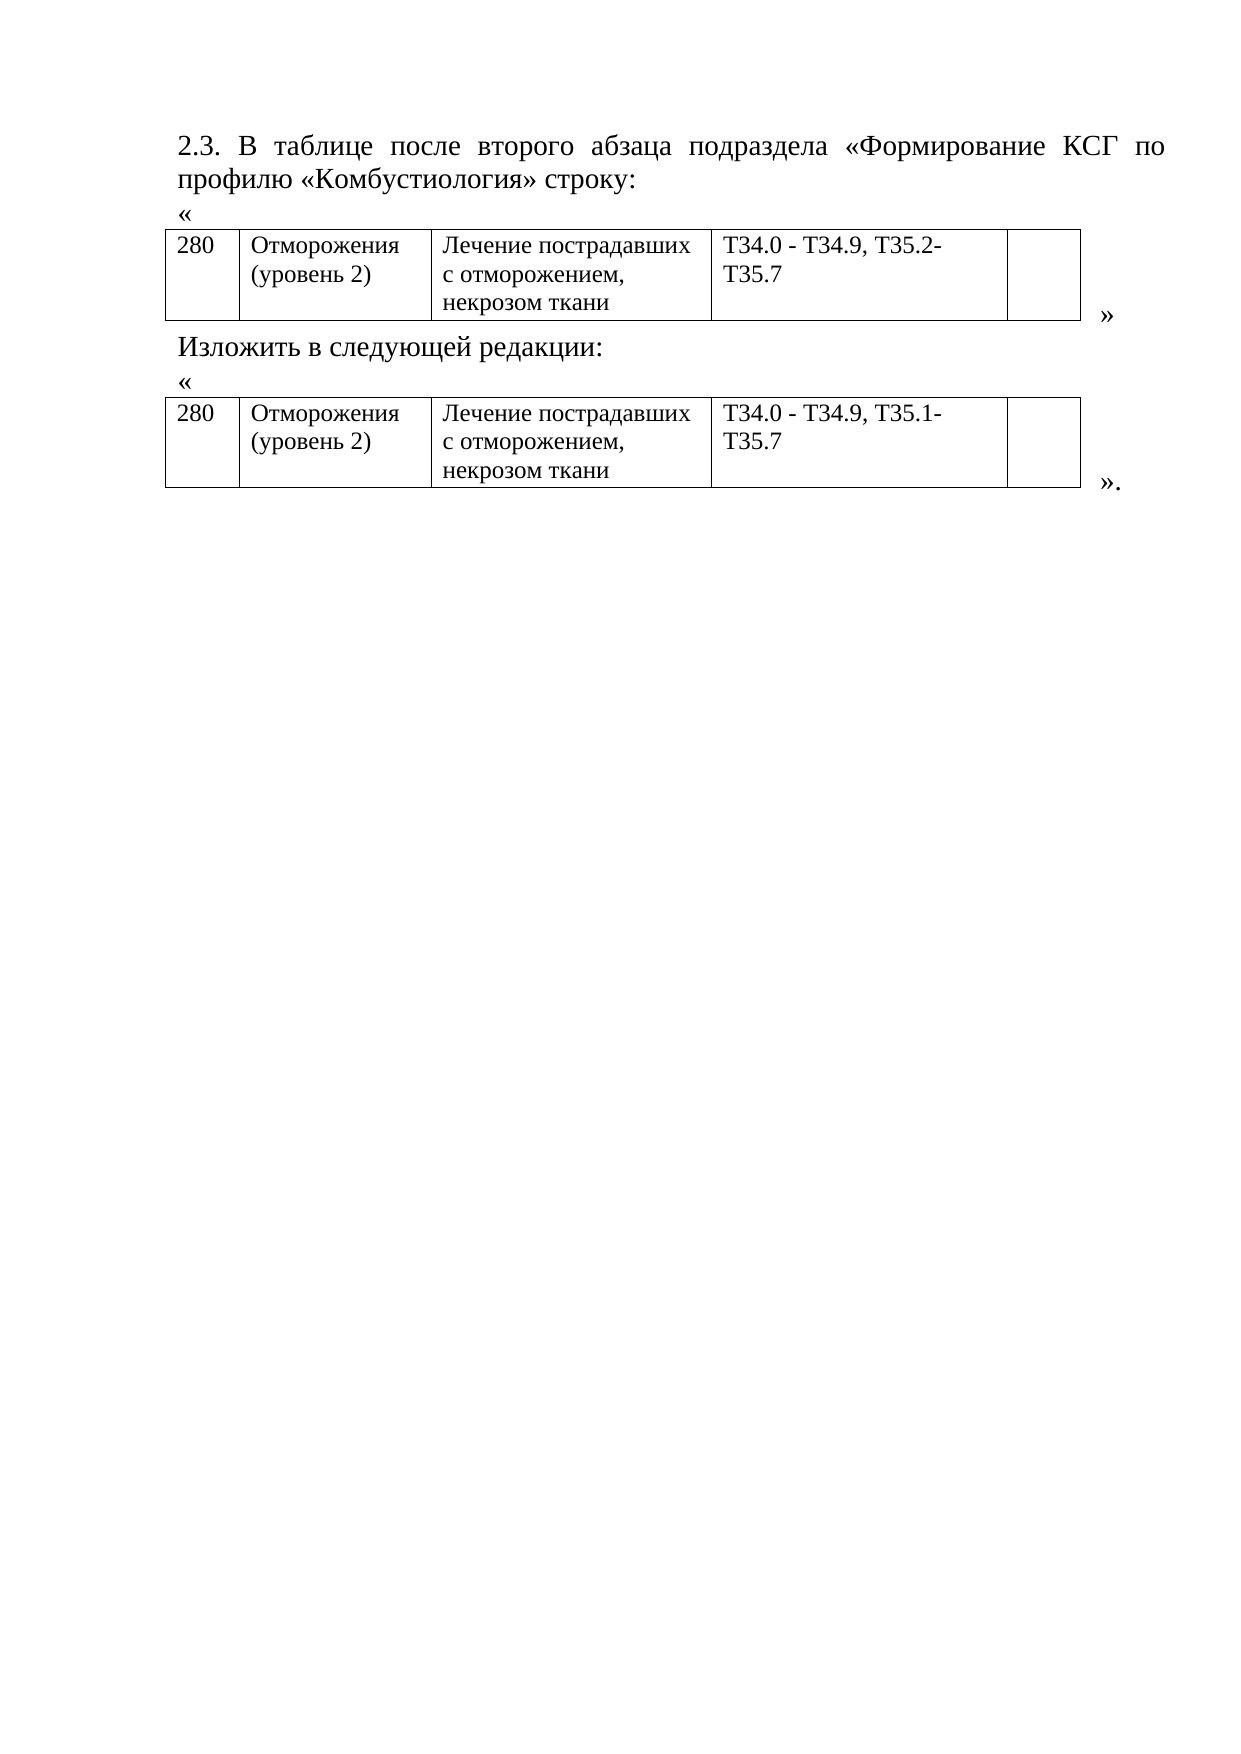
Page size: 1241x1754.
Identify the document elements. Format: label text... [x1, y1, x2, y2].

table_header 280 [166, 398, 239, 487]
text « [177, 363, 1167, 396]
table_header 280 [166, 230, 239, 319]
table_header [1008, 398, 1080, 487]
text 2.3. В таблице после второго абзаца подраздела «Формирование КСГ по профилю «Комбустиология» строку: [177, 128, 1167, 195]
table_header Отморожения (уровень 2) [240, 230, 431, 319]
table_header Лечение пострадавших с отморожением, некрозом ткани [432, 230, 711, 319]
table_header Т34.0 - Т34.9, T35.2-T35.7 [712, 230, 1007, 319]
table_header Т34.0 - Т34.9, T35.1-T35.7 [712, 398, 1007, 487]
table_header [1008, 230, 1080, 319]
text Изложить в следующей редакции: [177, 329, 1167, 363]
table_header Отморожения (уровень 2) [240, 398, 431, 487]
text ». [177, 463, 1167, 497]
text « [177, 195, 1167, 229]
text » [177, 296, 1167, 329]
table_header Лечение пострадавших с отморожением, некрозом ткани [432, 398, 711, 487]
